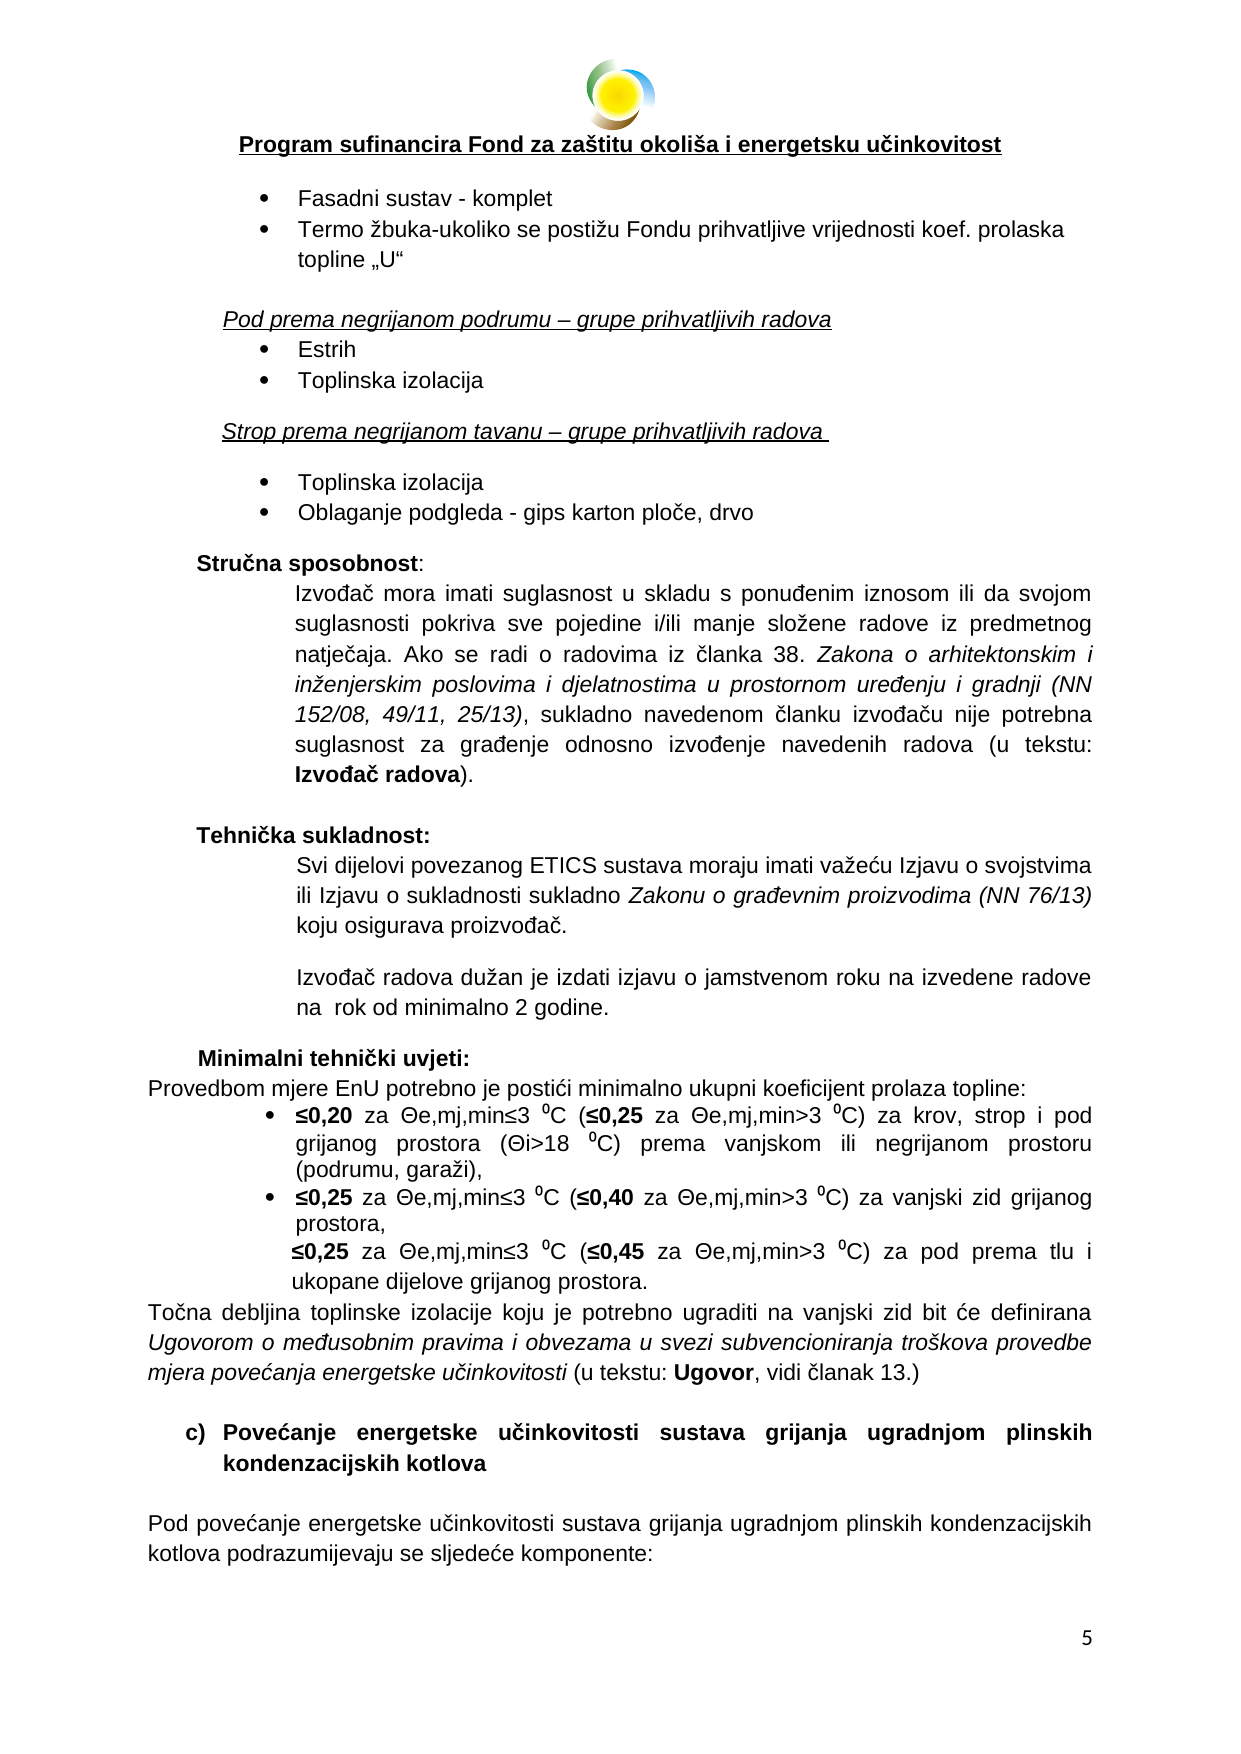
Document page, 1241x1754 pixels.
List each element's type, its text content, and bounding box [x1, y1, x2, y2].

text Pod povećanje energetske učinkovitosti sustava grijanja ugradnjom plinskih kondenzacijskih kotlova podrazumijevaju se sljedeće komponente: [148, 1510, 1093, 1566]
list ≤0,20 za Θe,mj,min≤3 ⁰C (≤0,25 za Θe,mj,min>3 ⁰C) za krov, strop i pod grijanog prostora (Θi>18 ⁰C) prema vanjskom ili negrijanom prostoru (podrumu, garaži), [266, 1101, 1093, 1183]
list Toplinska izolacija [260, 367, 1093, 393]
text Provedbom mjere EnU potrebno je postići minimalno ukupni koeficijent prolaza topline: [148, 1075, 1093, 1101]
text Strop prema negrijanom tavanu – grupe prihvatljivih radova [148, 418, 1093, 444]
list Oblaganje podgleda - gips karton ploče, drvo [260, 499, 1093, 525]
list Estrih [260, 336, 1093, 363]
text Stručna sposobnost: [196, 550, 1093, 576]
list Termo žbuka-ukoliko se postižu Fondu prihvatljive vrijednosti koef. prolaska topline „U“ [260, 216, 1093, 272]
text Svi dijelovi povezanog ETICS sustava moraju imati važeću Izjavu o svojstvima ili Izjavu o sukladnosti sukladno Zakonu o građevnim proizvodima (NN 76/13) koju osigurava proizvođač. [296, 852, 1093, 939]
list Fasadni sustav - komplet [260, 185, 1093, 212]
text Tehnička sukladnost: [148, 822, 1093, 848]
list Pod prema negrijanom podrumu – grupe prihvatljivih radova [223, 306, 1093, 332]
text Minimalni tehnički uvjeti: [148, 1045, 1093, 1071]
text Izvođač mora imati suglasnost u skladu s ponuđenim iznosom ili da svojom suglasnosti pokriva sve pojedine i/ili manje složene radove iz predmetnog natječaja. Ako se radi o radovima iz članka 38. Zakona o arhitektonskim i inženjerskim poslovima i djelatnostima u prostornom uređenju i gradnji (NN 152/08, 49/11, 25/13), sukladno navedenom članku izvođaču nije potrebna suglasnost za građenje odnosno izvođenje navedenih radova (u tekstu: Izvođač radova). [196, 580, 1093, 788]
text Izvođač radova dužan je izdati izjavu o jamstvenom roku na izvedene radove na rok od minimalno 2 godine. [296, 963, 1093, 1020]
list Povećanje energetske učinkovitosti sustava grijanja ugradnjom plinskih kondenzacijskih kotlova [185, 1419, 1093, 1476]
list Toplinska izolacija [260, 469, 1093, 495]
text Točna debljina toplinske izolacije koju je potrebno ugraditi na vanjski zid bit će definirana Ugovorom o međusobnim pravima i obvezama u svezi subvencioniranja troškova provedbe mjera povećanja energetske učinkovitosti (u tekstu: Ugovor, vidi članak 13.) [148, 1298, 1093, 1385]
text ≤0,25 za Θe,mj,min≤3 ⁰C (≤0,45 za Θe,mj,min>3 ⁰C) za pod prema tlu i ukopane dijelove grijanog prostora. [291, 1237, 1093, 1294]
list ≤0,25 za Θe,mj,min≤3 ⁰C (≤0,40 za Θe,mj,min>3 ⁰C) za vanjski zid grijanog prostora, [266, 1183, 1093, 1237]
